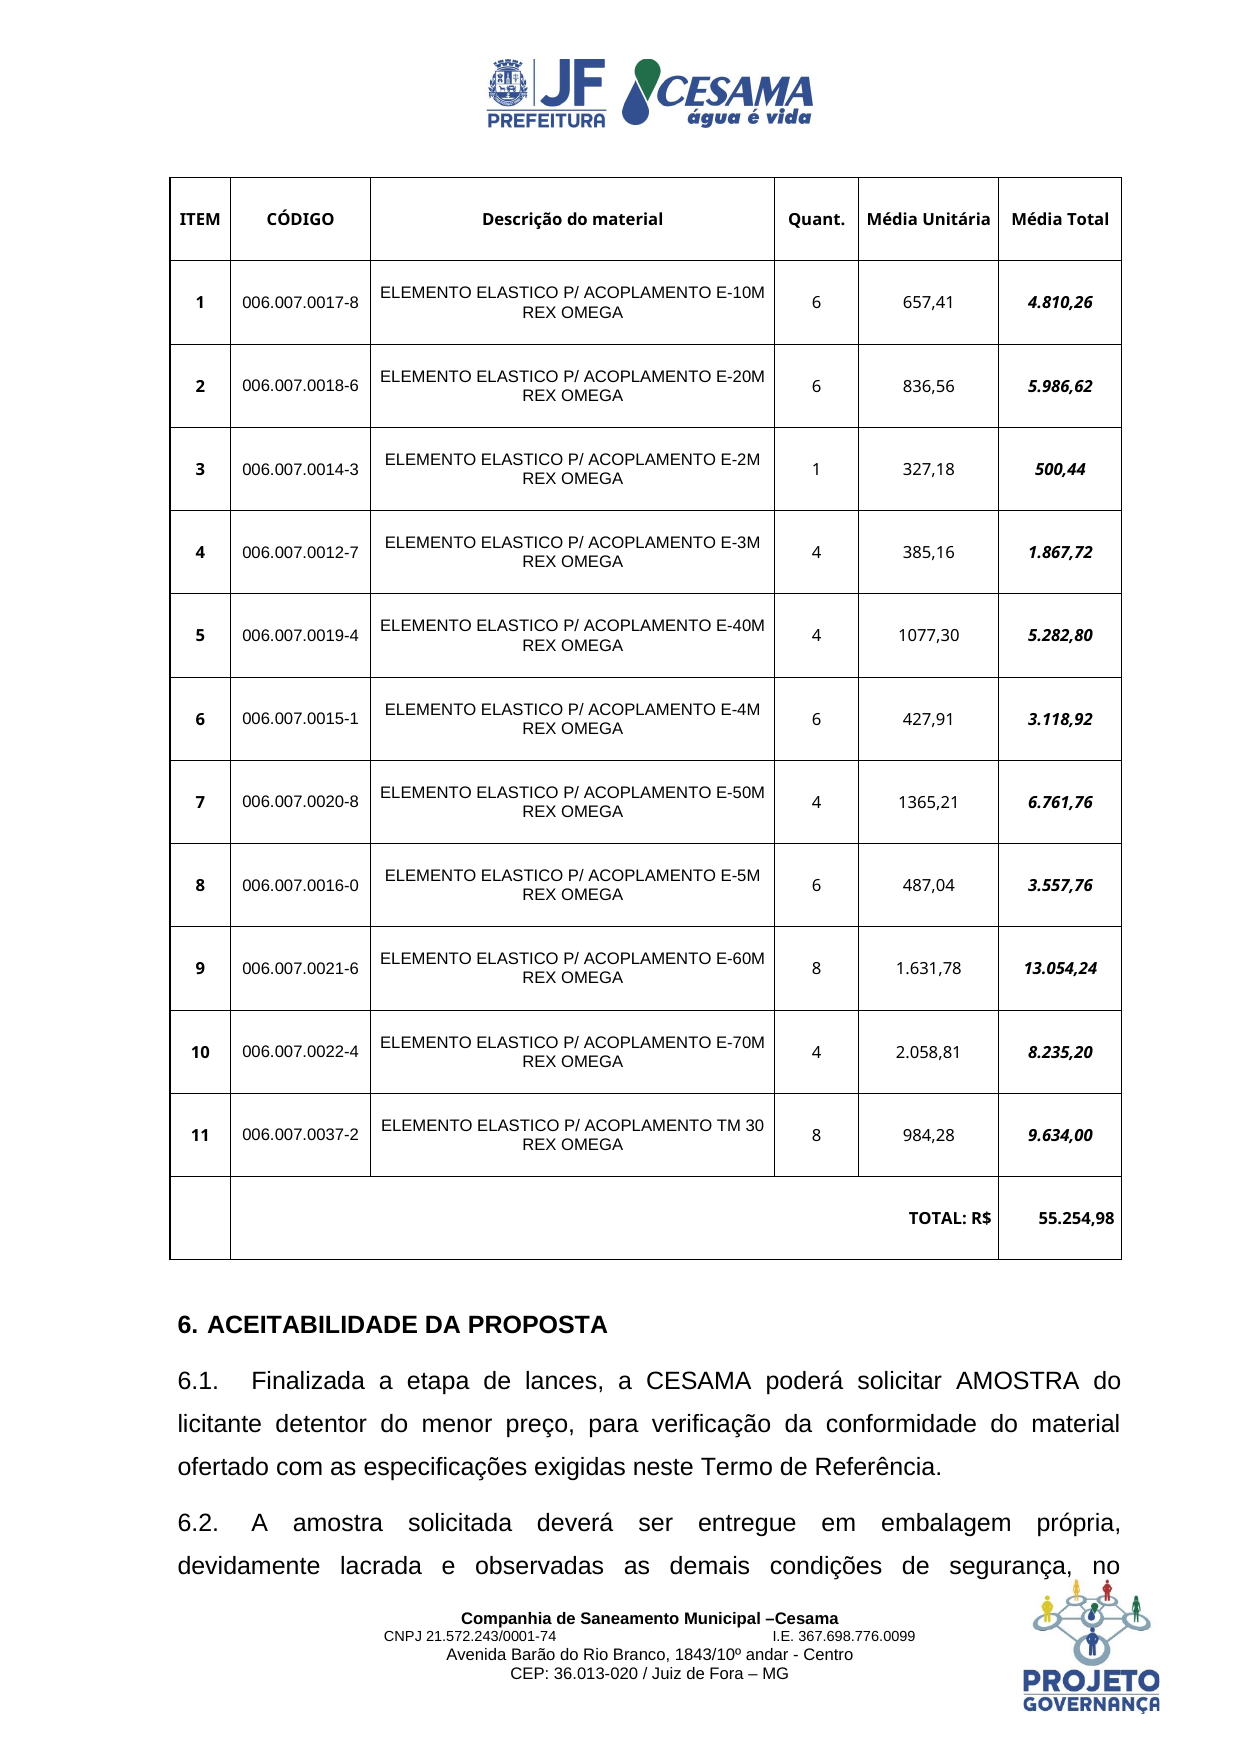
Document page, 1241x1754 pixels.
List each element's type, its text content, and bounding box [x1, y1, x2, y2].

table_cell 500,44 [999, 428, 1121, 510]
picture [486, 59, 813, 128]
table_cell TOTAL: R$ [231, 1177, 998, 1259]
table_cell 984,28 [859, 1094, 998, 1176]
table_cell 006.007.0018-6 [231, 345, 370, 427]
table_cell 8 [171, 844, 230, 926]
table_cell ELEMENTO ELASTICO P/ ACOPLAMENTO E-60M REX OMEGA [371, 927, 774, 1009]
table_header Média Unitária [859, 178, 998, 260]
table_cell ELEMENTO ELASTICO P/ ACOPLAMENTO E-10M REX OMEGA [371, 261, 774, 344]
table_cell 006.007.0021-6 [231, 927, 370, 1009]
list ACEITABILIDADE DA PROPOSTA [177, 1310, 1122, 1339]
table_cell 6 [775, 678, 858, 760]
table_cell 006.007.0014-3 [231, 428, 370, 510]
table_cell 3 [171, 428, 230, 510]
table_cell 1365,21 [859, 761, 998, 843]
table_cell 4 [775, 1011, 858, 1093]
table_cell 8.235,20 [999, 1011, 1121, 1093]
table_cell 6 [171, 678, 230, 760]
table_cell 6 [775, 844, 858, 926]
table_cell 427,91 [859, 678, 998, 760]
table_cell ELEMENTO ELASTICO P/ ACOPLAMENTO E-5M REX OMEGA [371, 844, 774, 926]
table_cell 5.282,80 [999, 594, 1121, 677]
table_cell 6 [775, 261, 858, 344]
table_cell [171, 1177, 230, 1259]
table_cell 006.007.0019-4 [231, 594, 370, 677]
table_cell 2.058,81 [859, 1011, 998, 1093]
table_cell ELEMENTO ELASTICO P/ ACOPLAMENTO E-3M REX OMEGA [371, 511, 774, 593]
table_cell 006.007.0016-0 [231, 844, 370, 926]
table_cell 4 [775, 761, 858, 843]
table_cell 487,04 [859, 844, 998, 926]
picture [1023, 1579, 1160, 1714]
table_cell 5.986,62 [999, 345, 1121, 427]
table_cell 10 [171, 1011, 230, 1093]
table_cell 13.054,24 [999, 927, 1121, 1009]
table_cell 327,18 [859, 428, 998, 510]
table_cell 1077,30 [859, 594, 998, 677]
table_header Média Total [999, 178, 1121, 260]
table_cell 3.557,76 [999, 844, 1121, 926]
table_cell 657,41 [859, 261, 998, 344]
table_cell 6.761,76 [999, 761, 1121, 843]
table_cell 006.007.0020-8 [231, 761, 370, 843]
table_cell 006.007.0012-7 [231, 511, 370, 593]
table_header Descrição do material [371, 178, 774, 260]
table_cell 4 [775, 594, 858, 677]
table_cell 1.867,72 [999, 511, 1121, 593]
table_cell 4.810,26 [999, 261, 1121, 344]
table_cell 11 [171, 1094, 230, 1176]
list Finalizada a etapa de lances, a CESAMA poderá solicitar AMOSTRA do licitante detentor do menor preço, para verificação da conformidade do material ofertado com as especificações exigidas neste Termo de Referência. [177, 1366, 1122, 1481]
table_cell 006.007.0037-2 [231, 1094, 370, 1176]
table_cell 1.631,78 [859, 927, 998, 1009]
table_header ITEM [171, 178, 230, 260]
table_cell 836,56 [859, 345, 998, 427]
table_cell ELEMENTO ELASTICO P/ ACOPLAMENTO E-50M REX OMEGA [371, 761, 774, 843]
table_cell 006.007.0022-4 [231, 1011, 370, 1093]
table_header CÓDIGO [231, 178, 370, 260]
table_cell ELEMENTO ELASTICO P/ ACOPLAMENTO E-20M REX OMEGA [371, 345, 774, 427]
table_cell 8 [775, 1094, 858, 1176]
table_cell ELEMENTO ELASTICO P/ ACOPLAMENTO E-70M REX OMEGA [371, 1011, 774, 1093]
table_cell 1 [171, 261, 230, 344]
table_header Quant. [775, 178, 858, 260]
table_cell 5 [171, 594, 230, 677]
table_cell ELEMENTO ELASTICO P/ ACOPLAMENTO TM 30 REX OMEGA [371, 1094, 774, 1176]
table_cell 2 [171, 345, 230, 427]
table_cell 1 [775, 428, 858, 510]
table_cell ELEMENTO ELASTICO P/ ACOPLAMENTO E-40M REX OMEGA [371, 594, 774, 677]
table_cell ELEMENTO ELASTICO P/ ACOPLAMENTO E-2M REX OMEGA [371, 428, 774, 510]
table_cell 385,16 [859, 511, 998, 593]
table_cell 4 [775, 511, 858, 593]
table_cell 55.254,98 [999, 1177, 1121, 1259]
table_cell 8 [775, 927, 858, 1009]
table_cell 4 [171, 511, 230, 593]
table_cell 7 [171, 761, 230, 843]
table_cell 9.634,00 [999, 1094, 1121, 1176]
table_cell 3.118,92 [999, 678, 1121, 760]
table_cell 6 [775, 345, 858, 427]
table_cell 9 [171, 927, 230, 1009]
table_cell ELEMENTO ELASTICO P/ ACOPLAMENTO E-4M REX OMEGA [371, 678, 774, 760]
table_cell 006.007.0015-1 [231, 678, 370, 760]
table_cell 006.007.0017-8 [231, 261, 370, 344]
